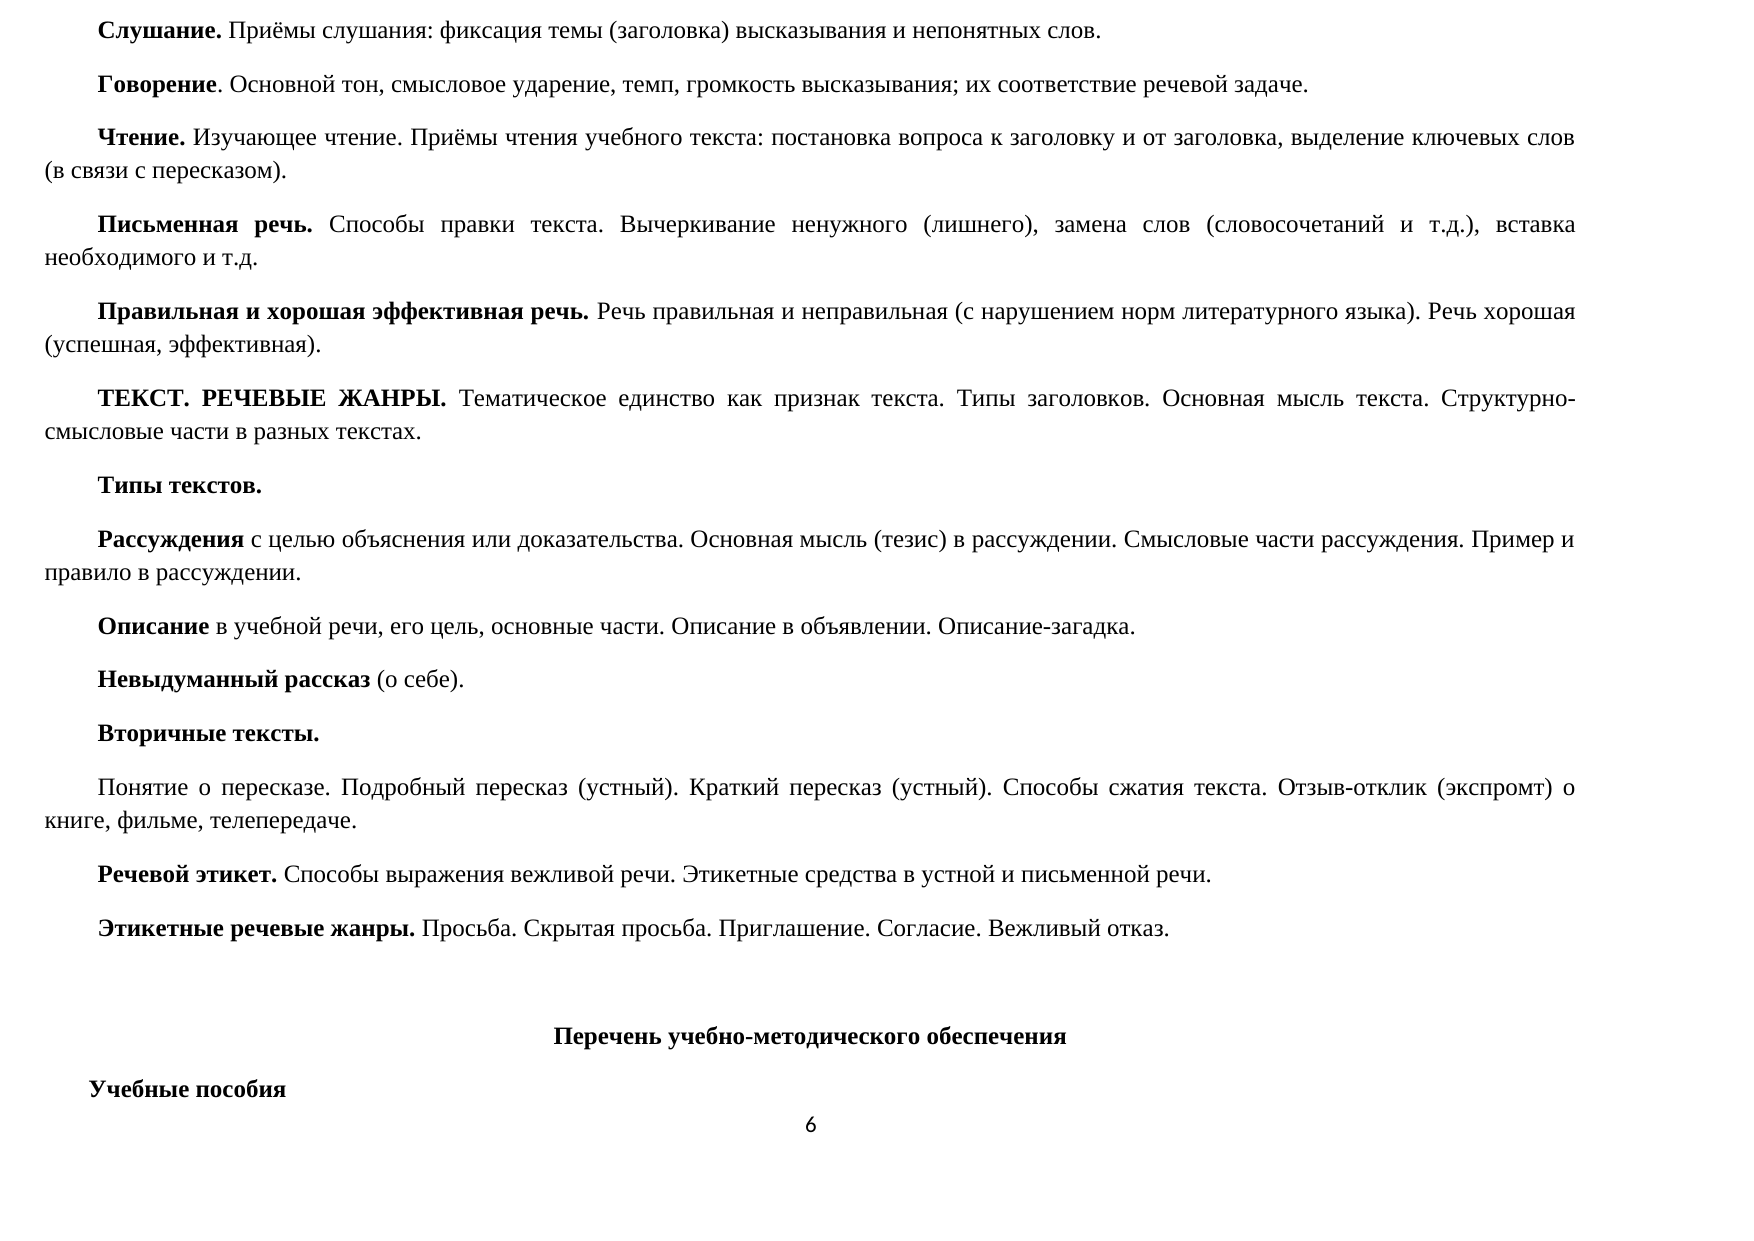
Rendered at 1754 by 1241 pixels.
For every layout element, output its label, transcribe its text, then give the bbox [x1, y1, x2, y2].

text Этикетные речевые жанры. Просьба. Скрытая просьба. Приглашение. Согласие. Вежливый отказ. [44, 913, 1577, 942]
text Рассуждения с целью объяснения или доказательства. Основная мысль (тезис) в рассуждении. Смысловые части рассуждения. Пример и правило в рассуждении. [44, 524, 1577, 586]
text Описание в учебной речи, его цель, основные части. Описание в объявлении. Описание-загадка. [44, 611, 1577, 639]
text Типы текстов. [44, 470, 1577, 499]
text Слушание. Приёмы слушания: фиксация темы (заголовка) высказывания и непонятных слов. [44, 15, 1577, 43]
text Вторичные тексты. [44, 718, 1577, 747]
text Понятие о пересказе. Подробный пересказ (устный). Краткий пересказ (устный). Способы сжатия текста. Отзыв-отклик (экспромт) о книге, фильме, телепередаче. [44, 772, 1577, 834]
text Правильная и хорошая эффективная речь. Речь правильная и неправильная (с нарушением норм литературного языка). Речь хорошая (успешная, эффективная). [44, 296, 1577, 358]
text Невыдуманный рассказ (о себе). [44, 664, 1577, 693]
text Письменная речь. Способы правки текста. Вычеркивание ненужного (лишнего), замена слов (словосочетаний и т.д.), вставка необходимого и т.д. [44, 209, 1577, 271]
text ТЕКСТ. РЕЧЕВЫЕ ЖАНРЫ. Тематическое единство как признак текста. Типы заголовков. Основная мысль текста. Структурно-смысловые части в разных текстах. [44, 383, 1577, 445]
text Речевой этикет. Способы выражения вежливой речи. Этикетные средства в устной и письменной речи. [44, 859, 1577, 888]
text Чтение. Изучающее чтение. Приёмы чтения учебного текста: постановка вопроса к заголовку и от заголовка, выделение ключевых слов (в связи с пересказом). [44, 122, 1577, 184]
text Говорение. Основной тон, смысловое ударение, темп, громкость высказывания; их соответствие речевой задаче. [44, 69, 1577, 97]
text Учебные пособия [44, 1074, 1577, 1103]
text Перечень учебно-методического обеспечения [44, 1021, 1576, 1049]
